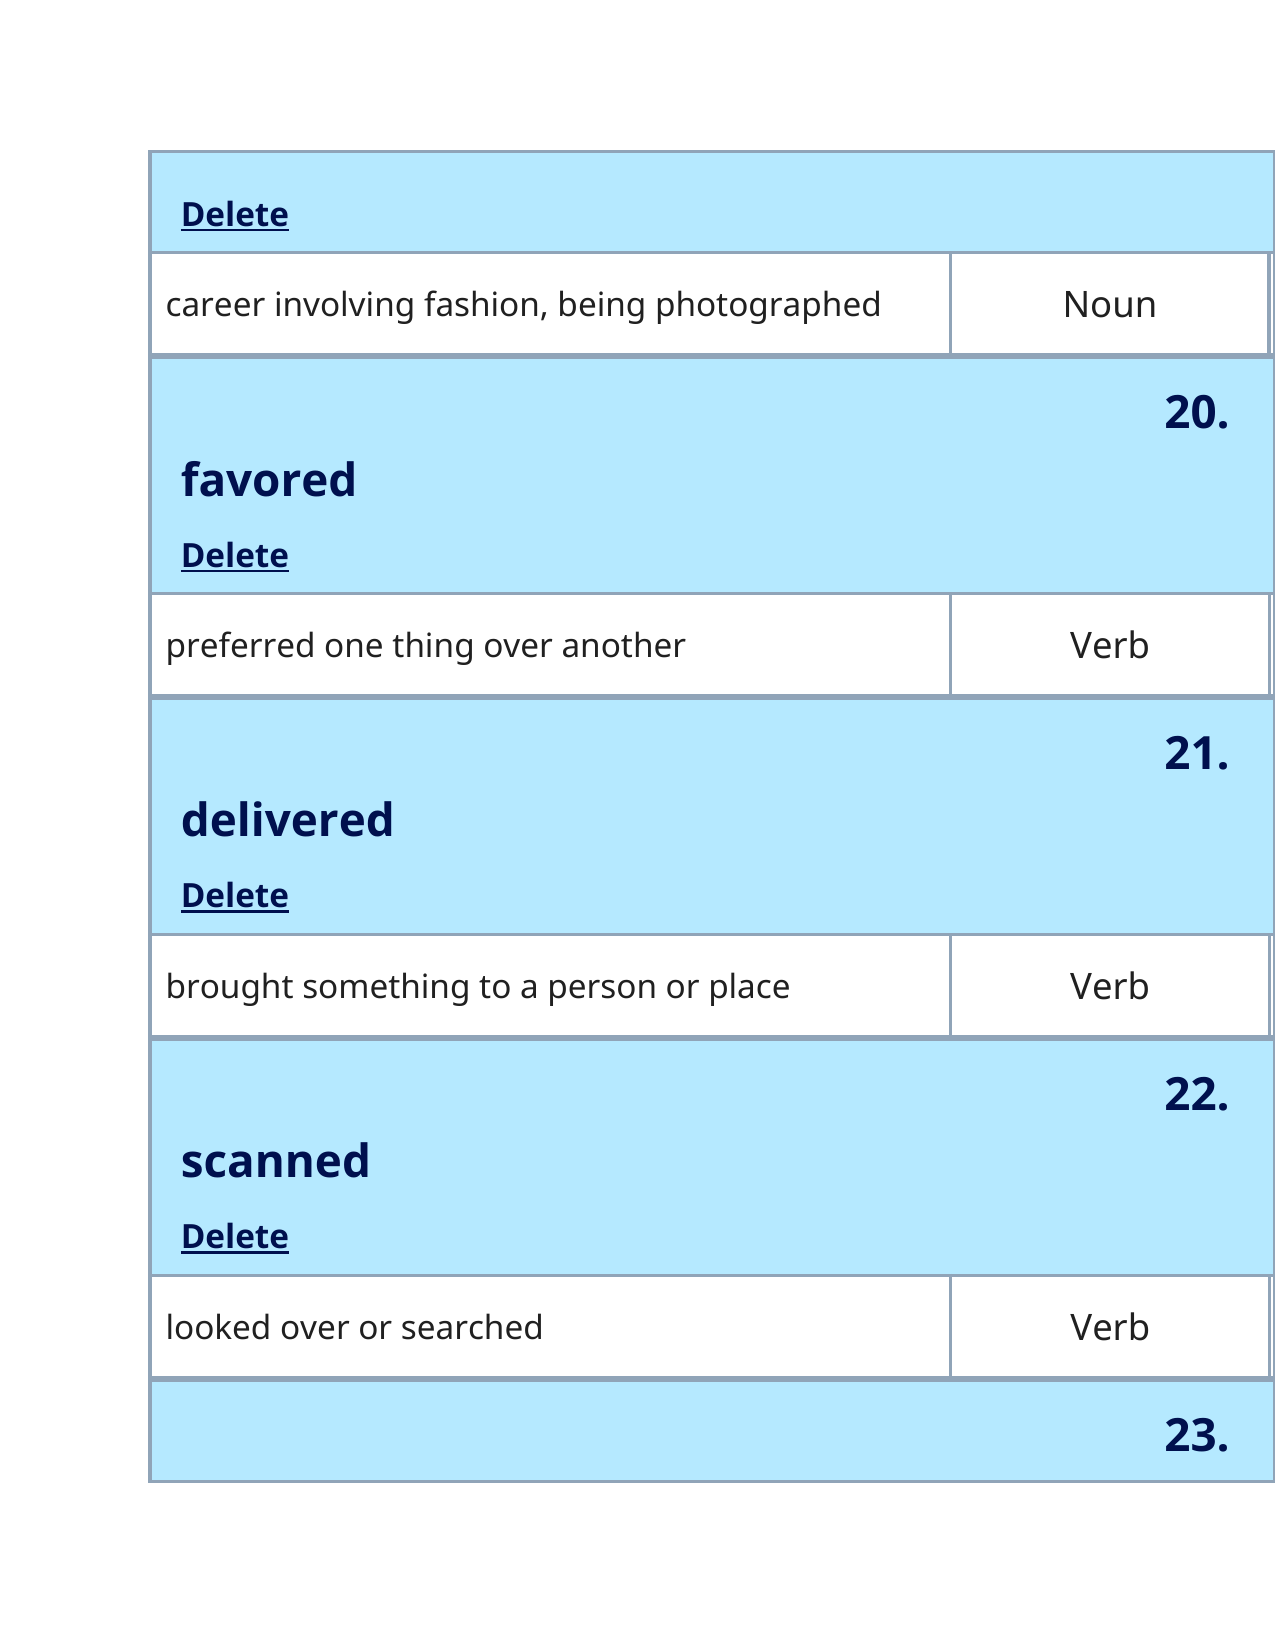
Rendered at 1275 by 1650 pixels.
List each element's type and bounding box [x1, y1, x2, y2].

table_cell [952, 1277, 1268, 1376]
table_cell [152, 595, 949, 694]
table_cell [952, 254, 1267, 353]
table_cell [952, 936, 1268, 1035]
table_cell [952, 595, 1268, 694]
table_cell [152, 254, 949, 353]
table_cell [152, 936, 949, 1035]
table_cell [152, 1277, 949, 1376]
